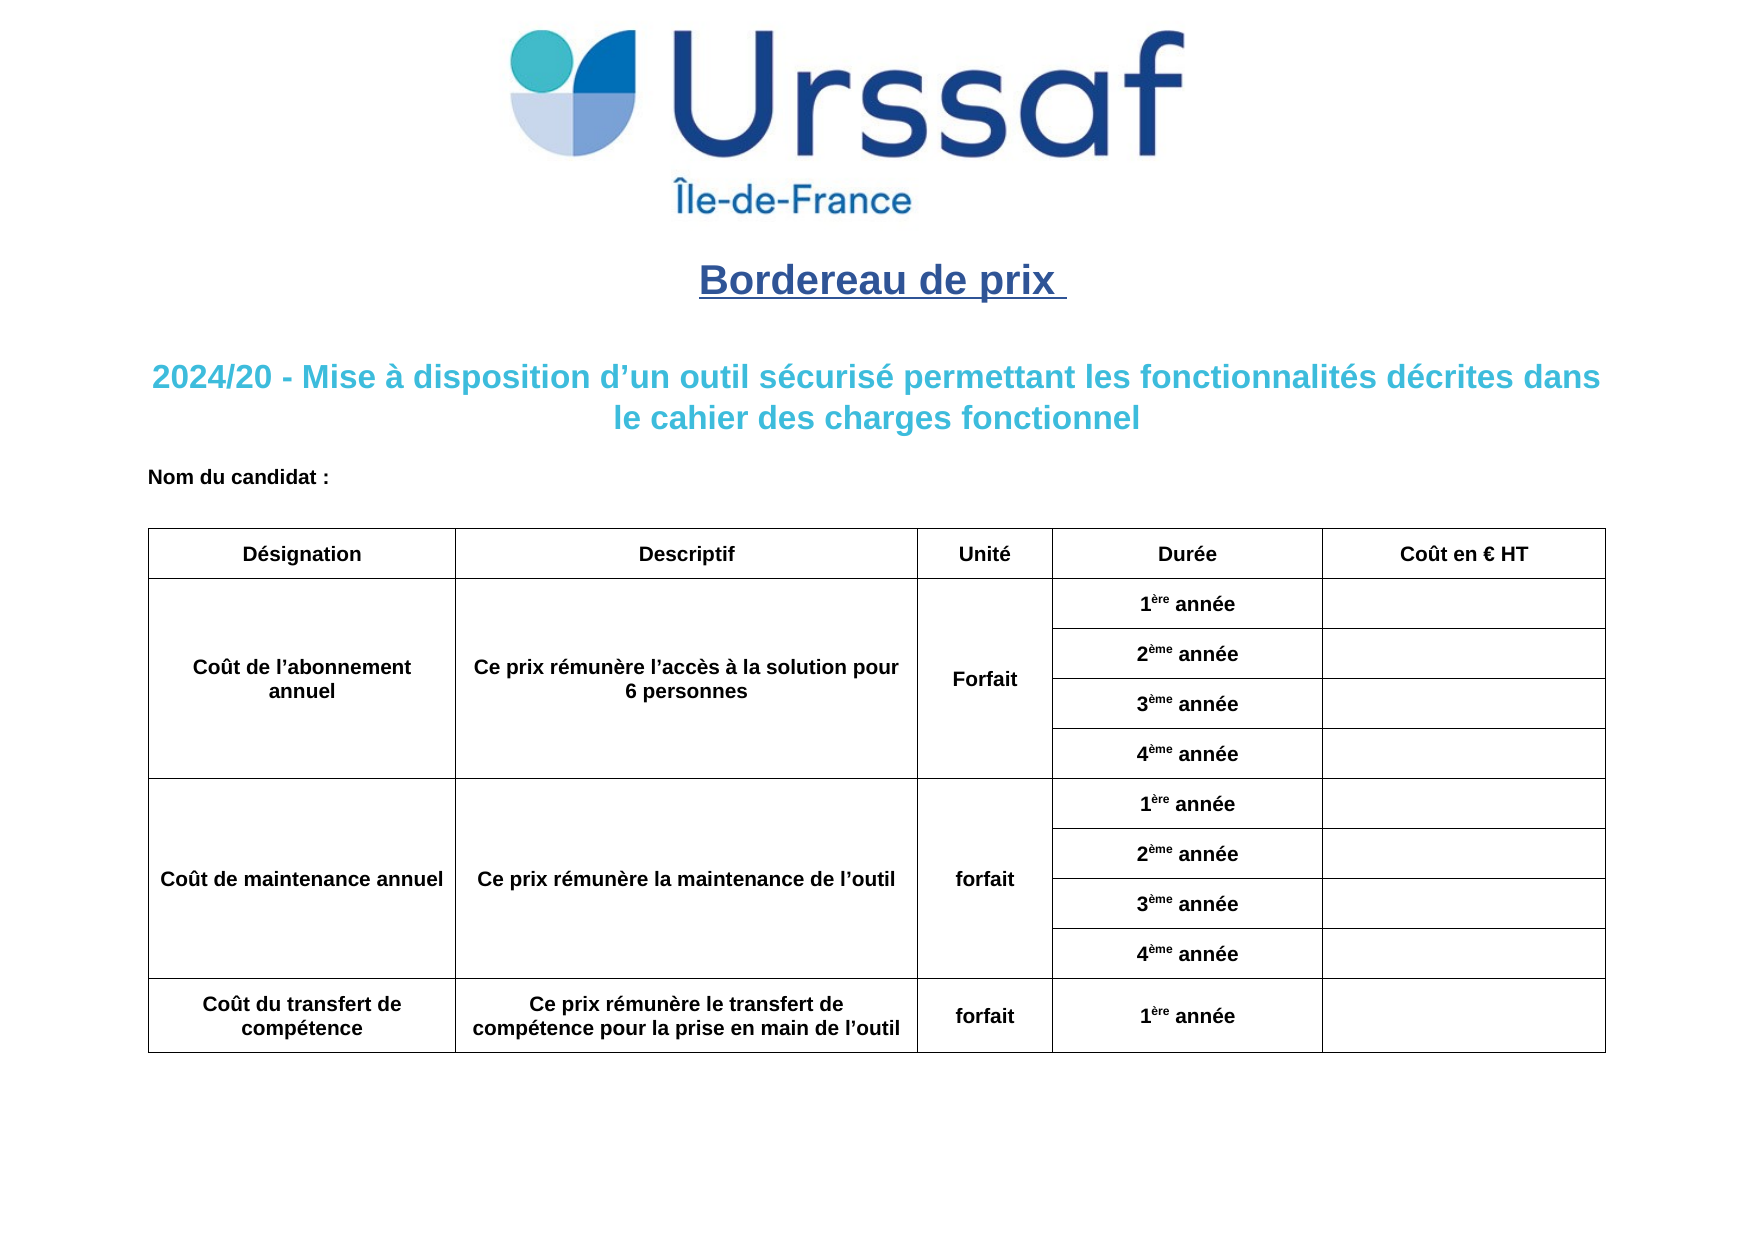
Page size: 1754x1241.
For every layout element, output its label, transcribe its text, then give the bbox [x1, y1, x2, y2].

table_cell [1323, 779, 1605, 828]
table_cell Ce prix rémunère la maintenance de l’outil [456, 779, 917, 978]
table_cell [1323, 679, 1605, 728]
table_cell [1323, 579, 1605, 628]
table_cell Coût de maintenance annuel [149, 779, 455, 978]
table_cell [1323, 879, 1605, 928]
table_cell forfait [918, 779, 1052, 978]
table_header Descriptif [456, 529, 917, 578]
table_cell 3ème année [1053, 679, 1322, 728]
table_cell 1ère année [1053, 979, 1322, 1052]
table_cell 1ère année [1053, 579, 1322, 628]
table_header Désignation [149, 529, 455, 578]
table_cell [1323, 979, 1605, 1052]
table_cell [1323, 629, 1605, 678]
picture [481, 11, 1224, 248]
table_cell 3ème année [1053, 879, 1322, 928]
table_cell [1323, 829, 1605, 878]
table_cell forfait [918, 979, 1052, 1052]
table_cell Forfait [918, 579, 1052, 778]
table_cell 2ème année [1053, 829, 1322, 878]
table_cell Ce prix rémunère le transfert de compétence pour la prise en main de l’outil [456, 979, 917, 1052]
table_header Coût en € HT [1323, 529, 1605, 578]
text 2024/20 - Mise à disposition d’un outil sécurisé permettant les fonctionnalités décrites dans le cahier des charges fonctionnel [148, 357, 1606, 437]
subtitle Bordereau de prix [148, 255, 1606, 303]
table_cell 4ème année [1053, 929, 1322, 978]
table_cell 1ère année [1053, 779, 1322, 828]
table_cell [1323, 729, 1605, 778]
table_cell Coût du transfert de compétence [149, 979, 455, 1052]
table_cell [1323, 929, 1605, 978]
table_cell Coût de l’abonnement annuel [149, 579, 455, 778]
table_header Unité [918, 529, 1052, 578]
table_cell Ce prix rémunère l’accès à la solution pour 6 personnes [456, 579, 917, 778]
table_cell 2ème année [1053, 629, 1322, 678]
table_cell 4ème année [1053, 729, 1322, 778]
text Nom du candidat : [148, 465, 1606, 489]
table_header Durée [1053, 529, 1322, 578]
